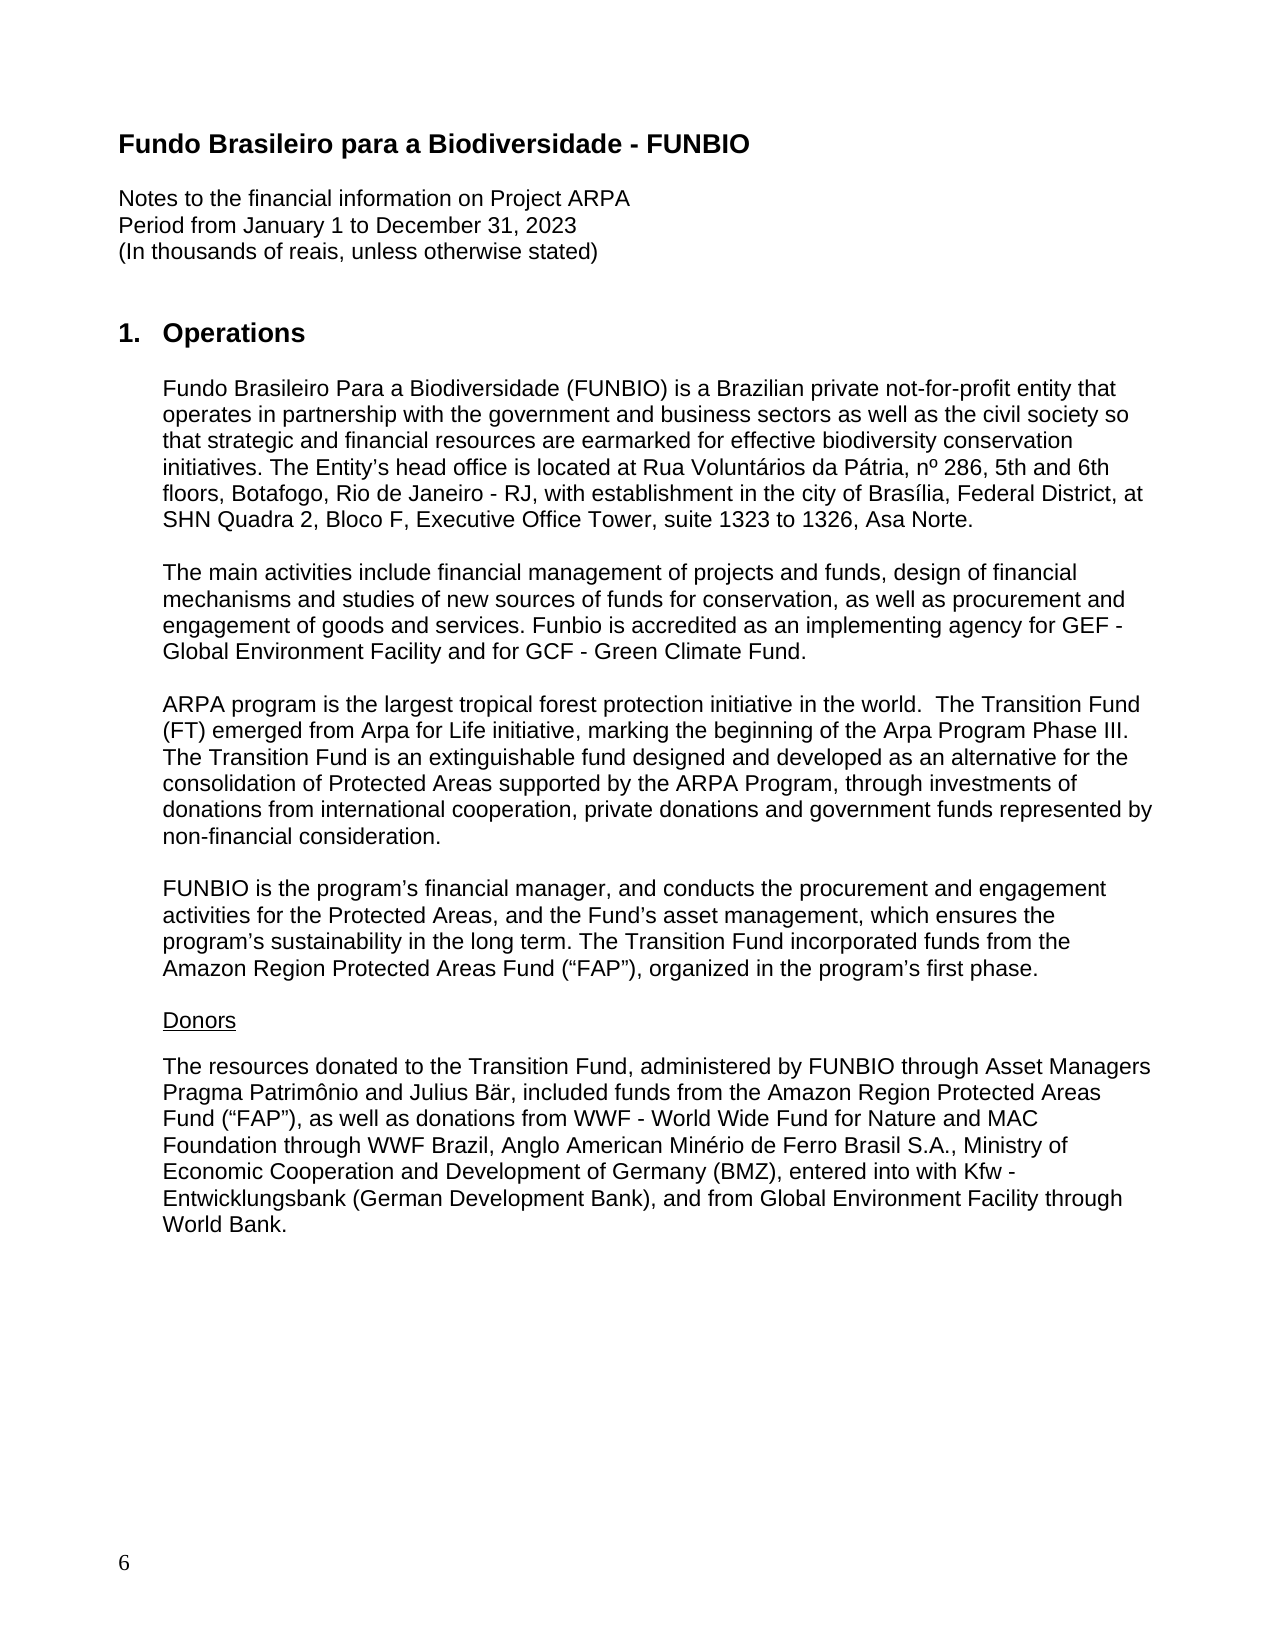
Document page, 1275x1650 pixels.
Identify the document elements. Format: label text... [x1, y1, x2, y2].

text The resources donated to the Transition Fund, administered by FUNBIO through Asset Managers Pragma Patrimônio and Julius Bär, included funds from the Amazon Region Protected Areas Fund (“FAP”), as well as donations from WWF - World Wide Fund for Nature and MAC Foundation through WWF Brazil, Anglo American Minério de Ferro Brasil S.A., Ministry of Economic Cooperation and Development of Germany (BMZ), entered into with Kfw - Entwicklungsbank (German Development Bank), and from Global Environment Facility through World Bank. [162, 1053, 1157, 1237]
text 1. Operations [118, 317, 1157, 348]
text FUNBIO is the program’s financial manager, and conducts the procurement and engagement activities for the Protected Areas, and the Fund’s asset management, which ensures the program’s sustainability in the long term. The Transition Fund incorporated funds from the Amazon Region Protected Areas Fund (“FAP”), organized in the program’s first phase. [162, 875, 1157, 981]
text Fundo Brasileiro Para a Biodiversidade (FUNBIO) is a Brazilian private not-for-profit entity that operates in partnership with the government and business sectors as well as the civil society so that strategic and financial resources are earmarked for effective biodiversity conservation initiatives. The Entity’s head office is located at Rua Voluntários da Pátria, nº 286, 5th and 6th floors, Botafogo, Rio de Janeiro - RJ, with establishment in the city of Brasília, Federal District, at SHN Quadra 2, Bloco F, Executive Office Tower, suite 1323 to 1326, Asa Norte. [162, 375, 1157, 533]
text ARPA program is the largest tropical forest protection initiative in the world. The Transition Fund (FT) emerged from Arpa for Life initiative, marking the beginning of the Arpa Program Phase III. The Transition Fund is an extinguishable fund designed and developed as an alternative for the consolidation of Protected Areas supported by the ARPA Program, through investments of donations from international cooperation, private donations and government funds represented by non-financial consideration. [162, 691, 1157, 849]
text The main activities include financial management of projects and funds, design of financial mechanisms and studies of new sources of funds for conservation, as well as procurement and engagement of goods and services. Funbio is accredited as an implementing agency for GEF - Global Environment Facility and for GCF - Green Climate Fund. [162, 559, 1157, 664]
text Donors [162, 1007, 1157, 1033]
